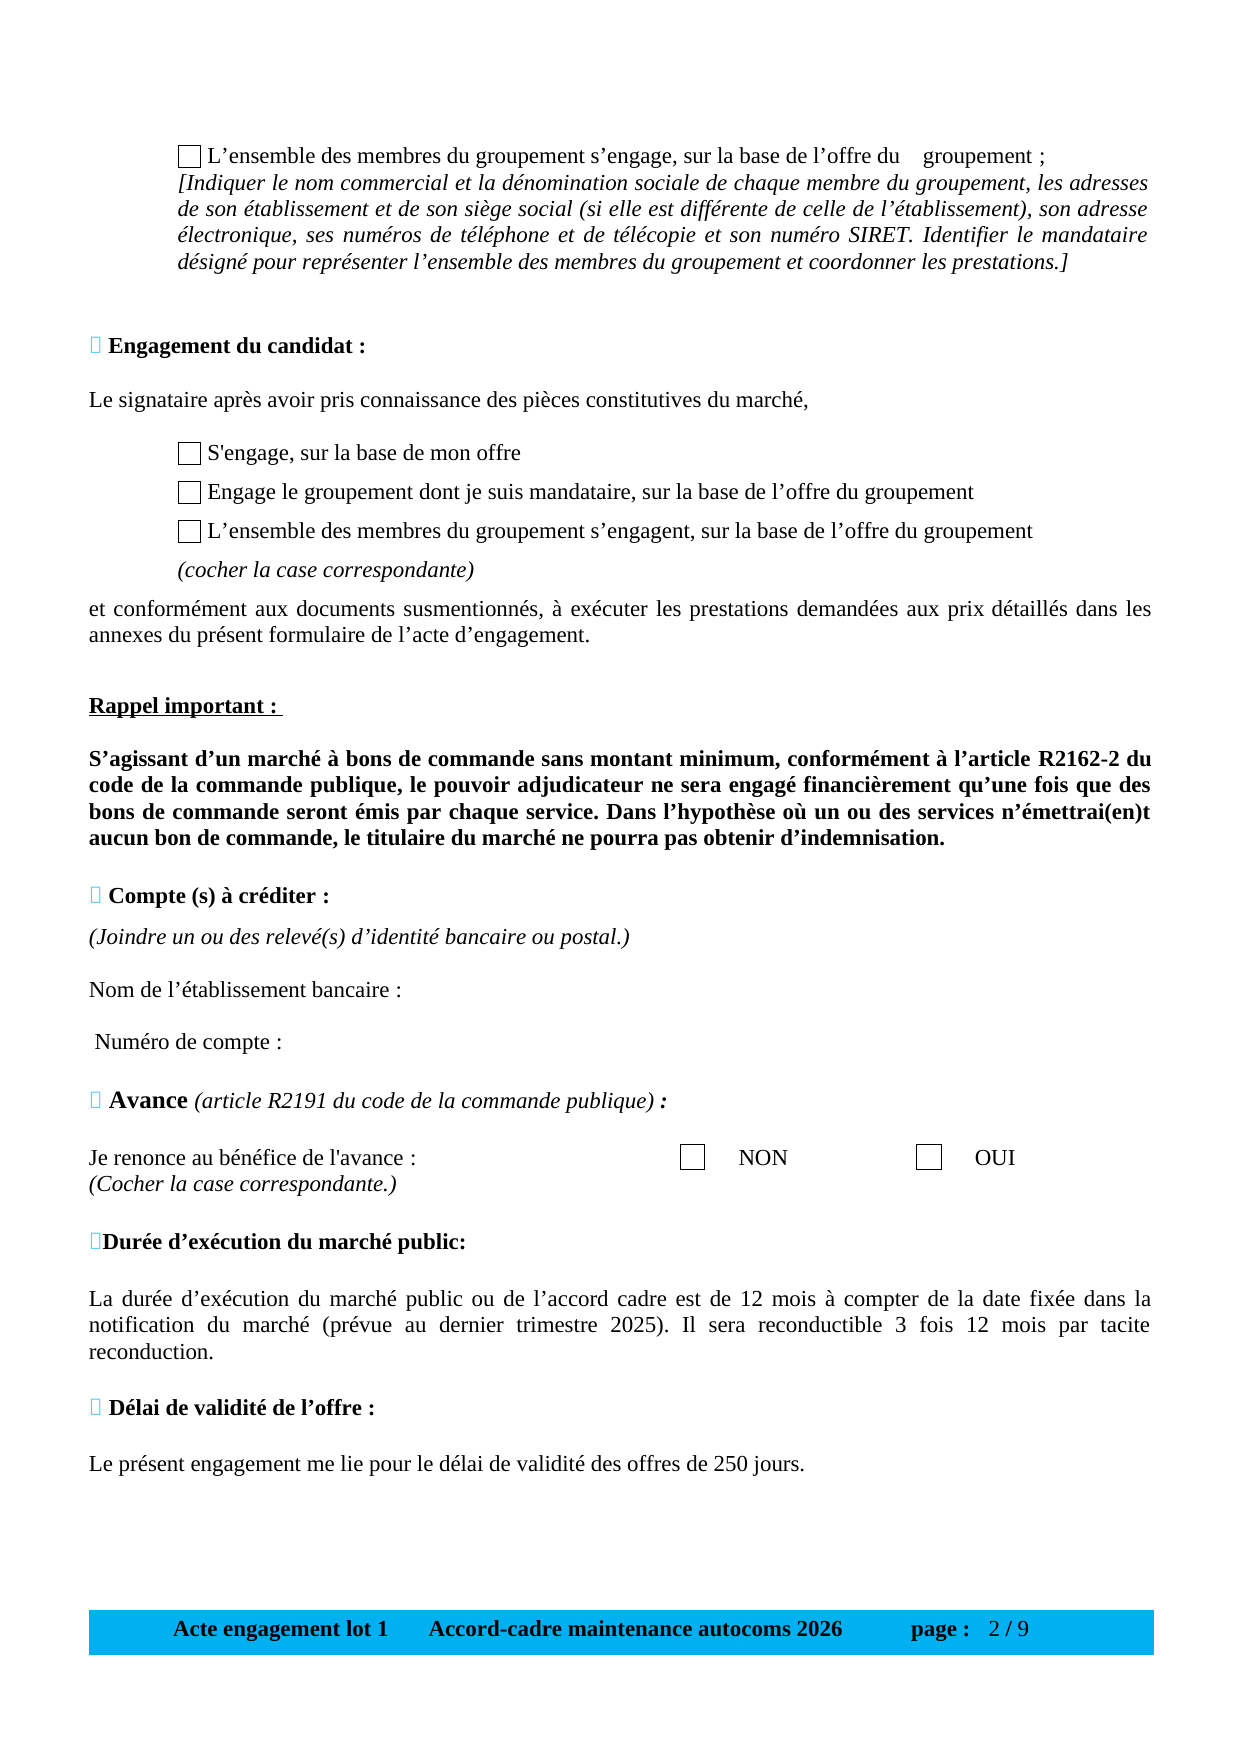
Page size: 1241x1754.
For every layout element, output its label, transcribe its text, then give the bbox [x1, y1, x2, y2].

text (cocher la case correspondante) [177, 556, 1152, 582]
text (Joindre un ou des relevé(s) d’identité bancaire ou postal.) [89, 923, 1152, 949]
subtitle  Engagement du candidat : [89, 329, 1152, 360]
text [Indiquer le nom commercial et la dénomination sociale de chaque membre du groupement, les adresses de son établissement et de son siège social (si elle est différente de celle de l’établissement), son adresse électronique, ses numéros de téléphone et de télécopie et son numéro SIRET. Identifier le mandataire désigné pour représenter l’ensemble des membres du groupement et coordonner les prestations.] [177, 169, 1152, 274]
text L’ensemble des membres du groupement s’engage, sur la base de l’offre du groupement ; [177, 142, 1152, 169]
text L’ensemble des membres du groupement s’engagent, sur la base de l’offre du groupement [177, 517, 1152, 543]
text (Cocher la case correspondante.) [89, 1170, 1152, 1196]
text  Compte (s) à créditer : [89, 879, 1152, 911]
text La durée d’exécution du marché public ou de l’accord cadre est de 12 mois à compter de la date fixée dans la notification du marché (prévue au dernier trimestre 2025). Il sera reconductible 3 fois 12 mois par tacite reconduction. [89, 1285, 1152, 1364]
text S’agissant d’un marché à bons de commande sans montant minimum, conformément à l’article R2162-2 du code de la commande publique, le pouvoir adjudicateur ne sera engagé financièrement qu’une fois que des bons de commande seront émis par chaque service. Dans l’hypothèse où un ou des services n’émettrai(en)t aucun bon de commande, le titulaire du marché ne pourra pas obtenir d’indemnisation. [89, 745, 1152, 851]
text Le signataire après avoir pris connaissance des pièces constitutives du marché, [89, 386, 1152, 413]
text Numéro de compte : [89, 1028, 1152, 1055]
text Rappel important : [89, 692, 1152, 719]
text  Délai de validité de l’offre : [89, 1390, 1152, 1422]
text et conformément aux documents susmentionnés, à exécuter les prestations demandées aux prix détaillés dans les annexes du présent formulaire de l’acte d’engagement. [89, 594, 1152, 647]
text Je renonce au bénéfice de l'avance : NON OUI [89, 1143, 1152, 1170]
text Engage le groupement dont je suis mandataire, sur la base de l’offre du groupement [177, 478, 1152, 504]
text Nom de l’établissement bancaire : [89, 976, 1152, 1002]
text Le présent engagement me lie pour le délai de validité des offres de 250 jours. [89, 1450, 1152, 1477]
subtitle Durée d’exécution du marché public: [89, 1225, 1152, 1256]
text  Avance (article R2191 du code de la commande publique) : [89, 1083, 1152, 1115]
text S'engage, sur la base de mon offre [177, 439, 1152, 466]
